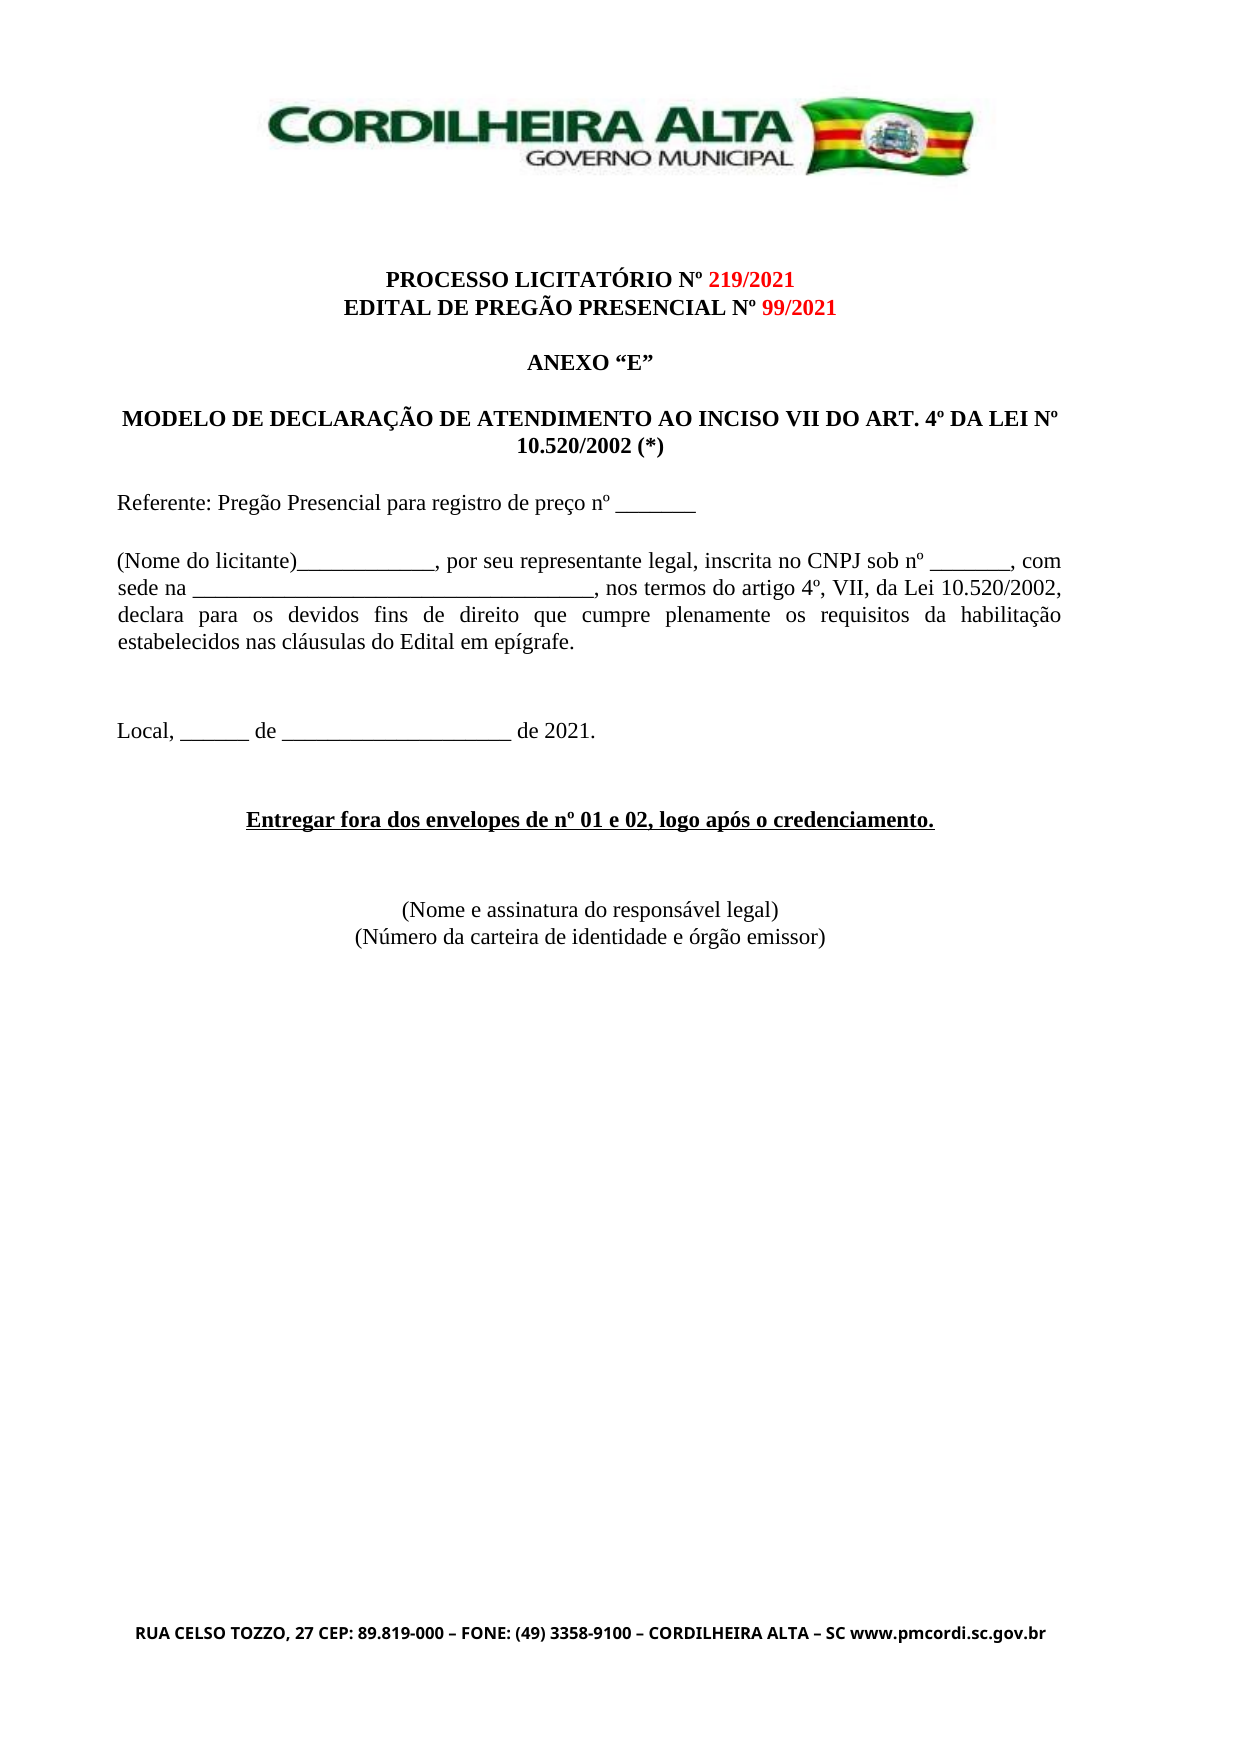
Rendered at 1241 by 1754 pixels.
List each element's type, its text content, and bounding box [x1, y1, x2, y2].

text Local, ______ de ____________________ de 2021. [117, 717, 1053, 743]
text PROCESSO LICITATÓRIO Nº 219/2021 [117, 266, 1063, 292]
text (Número da carteira de identidade e órgão emissor) [177, 923, 1004, 950]
text Referente: Pregão Presencial para registro de preço nº _______ [117, 489, 1053, 515]
text (Nome do licitante)____________, por seu representante legal, inscrita no CNPJ sob nº _______, com sede na ___________________________________, nos termos do artigo 4º, VII, da Lei 10.520/2002, declara para os devidos fins de direito que cumpre plenamente os requisitos da habilitação estabelecidos nas cláusulas do Edital em epígrafe. [117, 547, 1062, 654]
text ANEXO “E” [117, 349, 1063, 375]
text Entregar fora dos envelopes de nº 01 e 02, logo após o credenciamento. [166, 806, 1014, 832]
text (Nome e assinatura do responsável legal) [177, 896, 1004, 922]
text EDITAL DE PREGÃO PRESENCIAL Nº 99/2021 [117, 293, 1063, 320]
picture [245, 73, 997, 201]
text 10.520/2002 (*) [117, 432, 1063, 459]
subtitle MODELO DE DECLARAÇÃO DE ATENDIMENTO AO INCISO VII DO ART. 4º DA LEI Nº [117, 405, 1063, 431]
